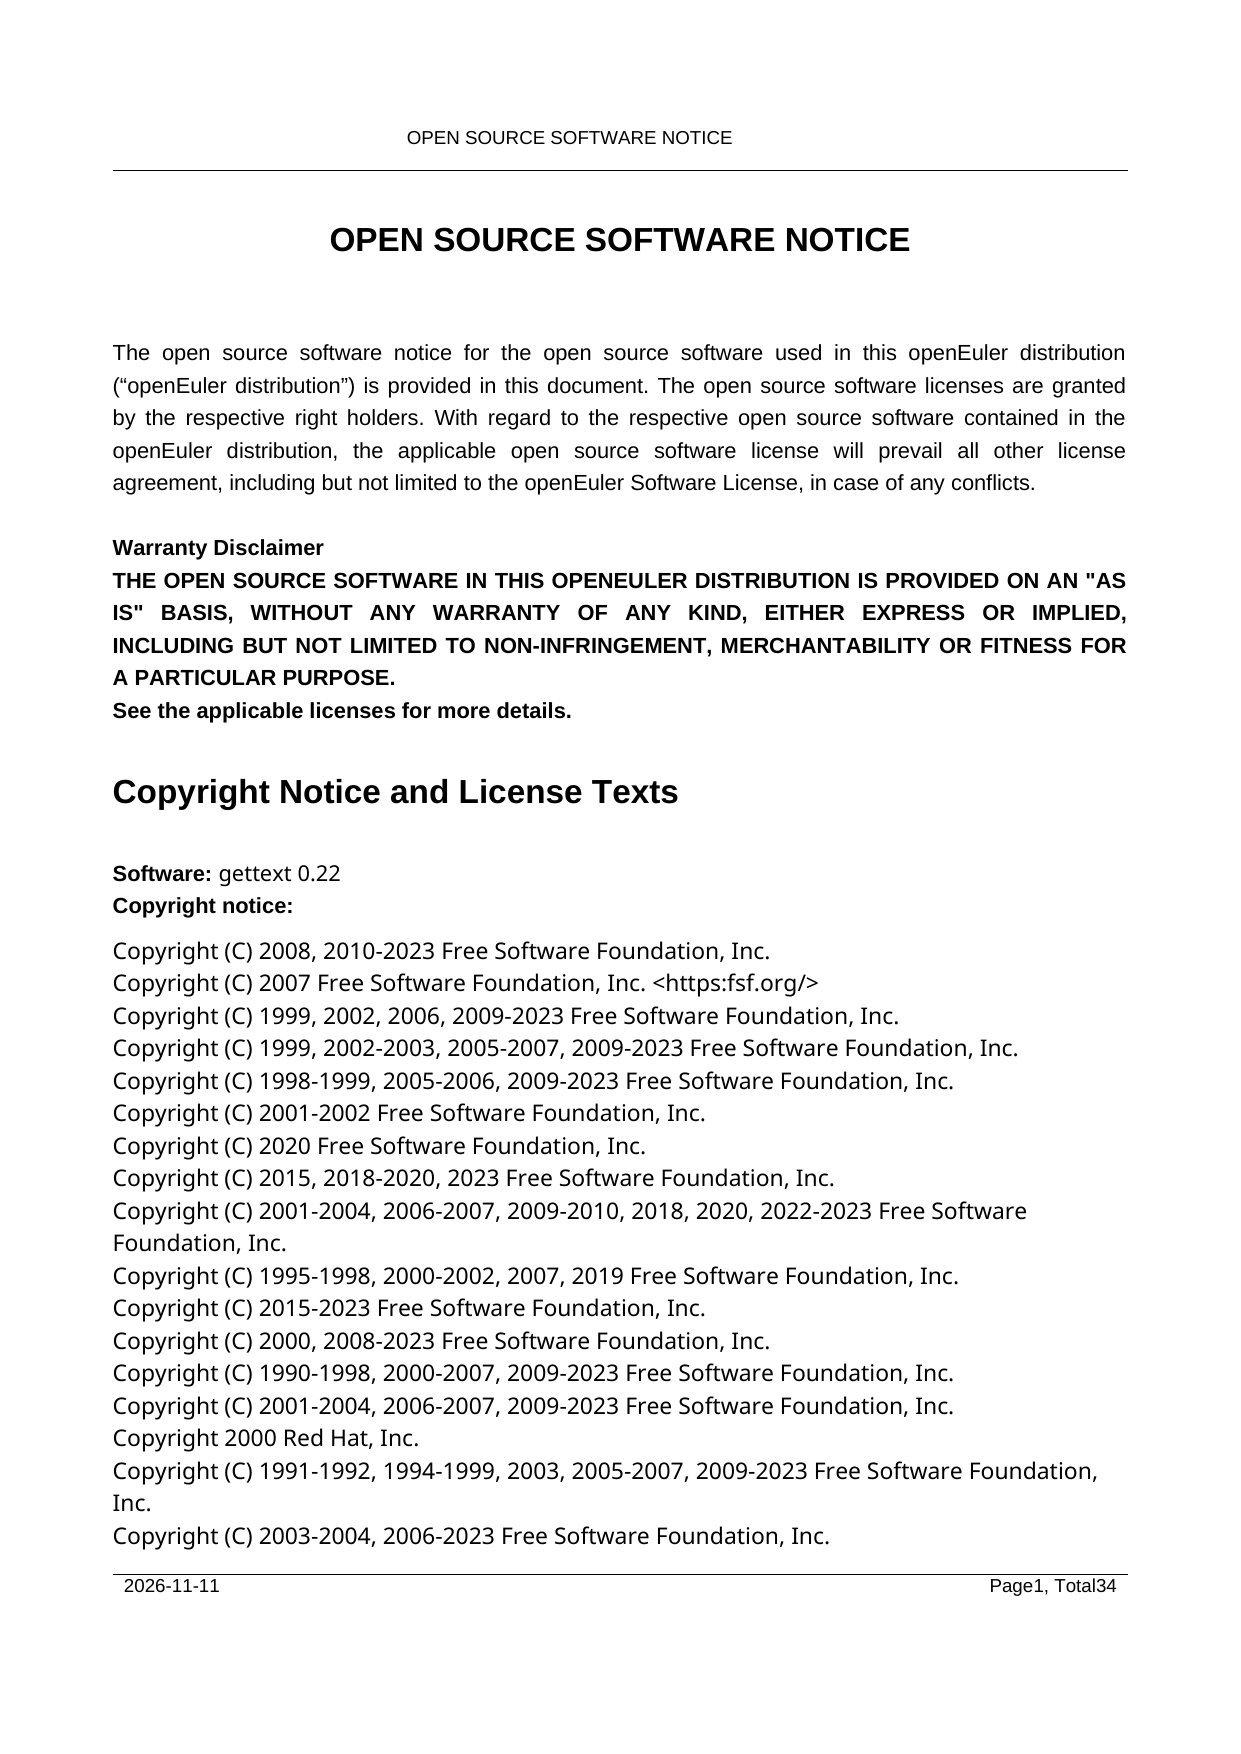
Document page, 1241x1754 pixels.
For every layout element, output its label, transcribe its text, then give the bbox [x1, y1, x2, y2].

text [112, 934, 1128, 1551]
text OPEN SOURCE SOFTWARE NOTICE [112, 206, 1128, 271]
text Copyright Notice and License Texts [112, 759, 1128, 824]
text Copyright notice: [112, 889, 1128, 921]
text THE OPEN SOURCE SOFTWARE IN THIS OPENEULER DISTRIBUTION IS PROVIDED ON AN "AS IS" BASIS, WITHOUT ANY WARRANTY OF ANY KIND, EITHER EXPRESS OR IMPLIED, INCLUDING BUT NOT LIMITED TO NON-INFRINGEMENT, MERCHANTABILITY OR FITNESS FOR A PARTICULAR PURPOSE. See the applicable licenses for more details. [112, 564, 1128, 726]
text The open source software notice for the open source software used in this openEuler distribution (“openEuler distribution”) is provided in this document. The open source software licenses are granted by the respective right holders. With regard to the respective open source software contained in the openEuler distribution, the applicable open source software license will prevail all other license agreement, including but not limited to the openEuler Software License, in case of any conflicts. [112, 336, 1128, 499]
title Software: gettext 0.22 [112, 856, 1128, 889]
text Warranty Disclaimer [112, 531, 1128, 564]
